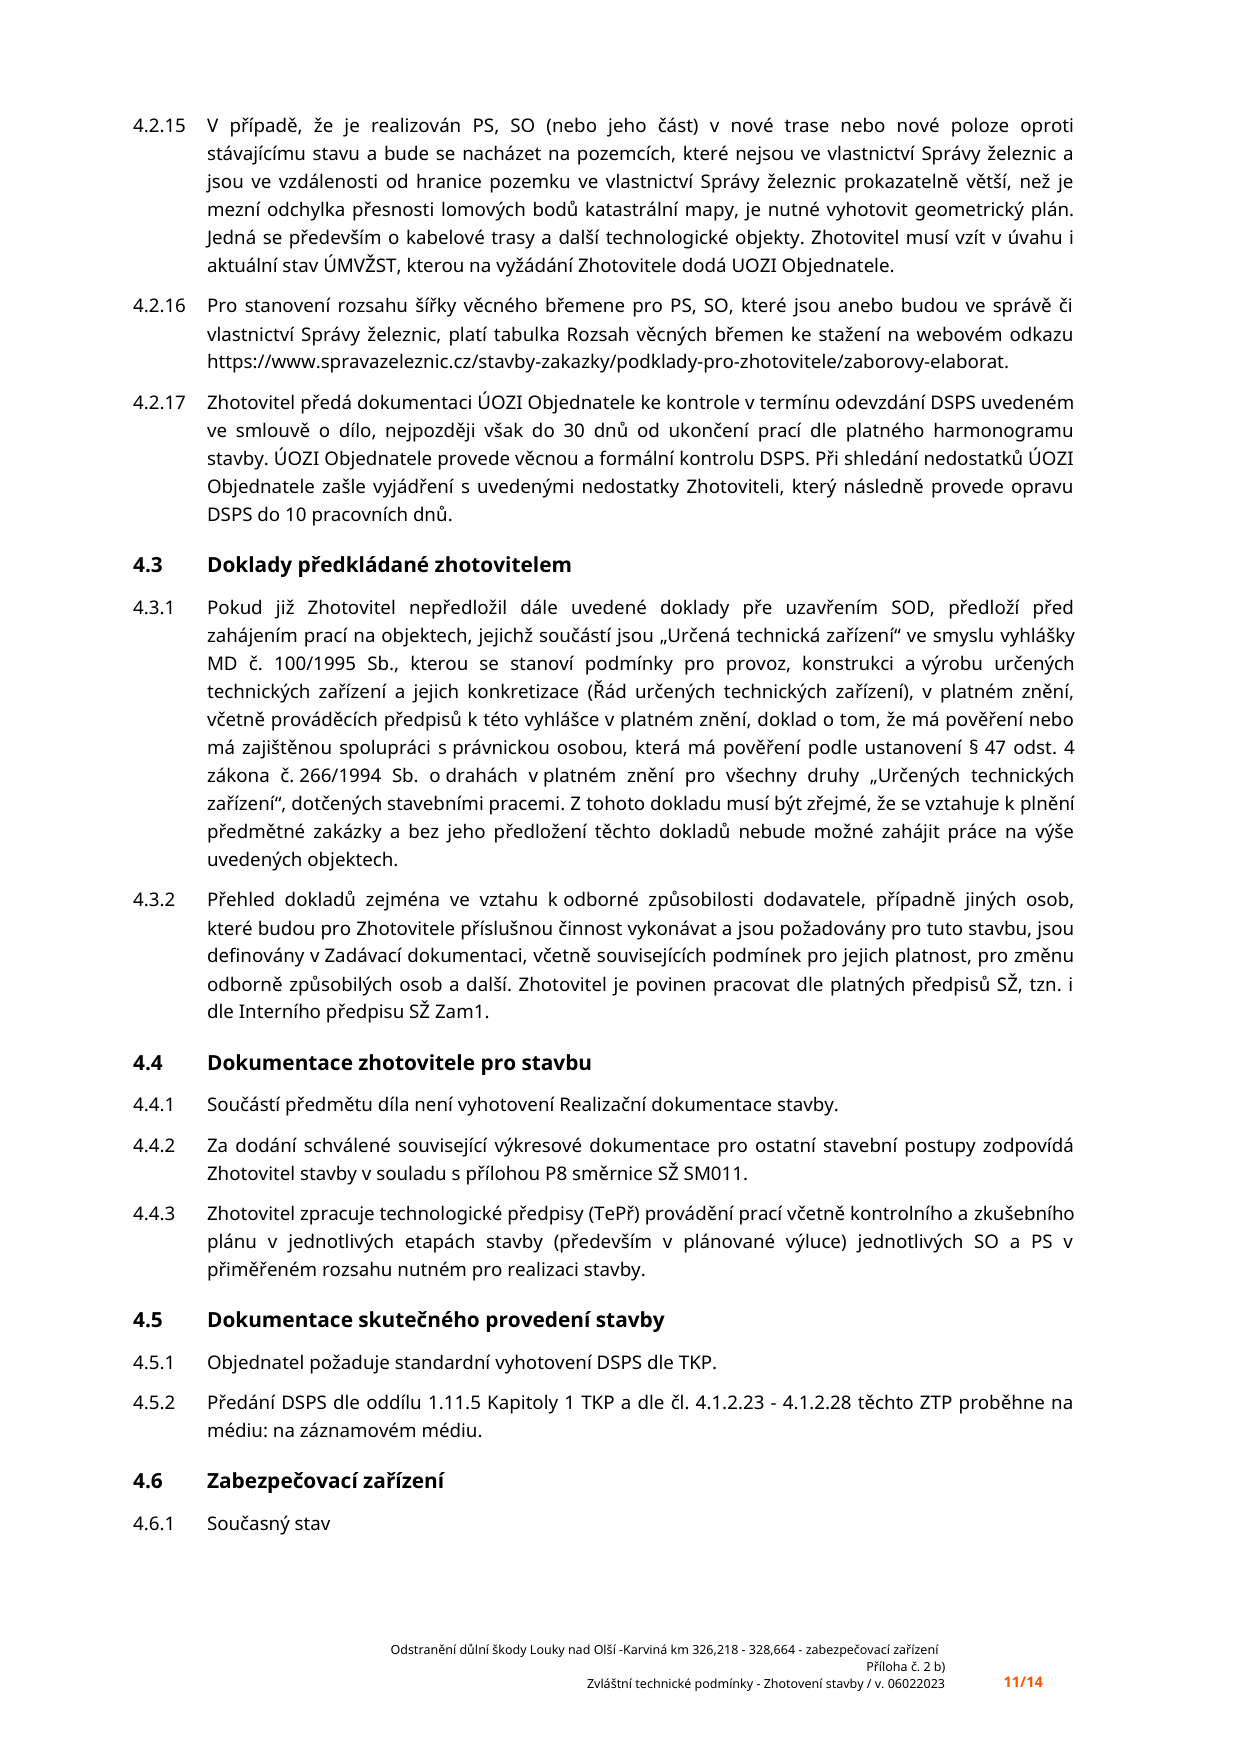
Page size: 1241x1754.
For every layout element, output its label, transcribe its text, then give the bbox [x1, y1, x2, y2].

text Za dodání schválené související výkresové dokumentace pro ostatní stavební postupy zodpovídá Zhotovitel stavby v souladu s přílohou P8 směrnice SŽ SM011. [133, 1132, 1075, 1186]
text Zabezpečovací zařízení [133, 1467, 1075, 1495]
text Pokud již Zhotovitel nepředložil dále uvedené doklady pře uzavřením SOD, předloží před zahájením prací na objektech, jejichž součástí jsou „Určená technická zařízení“ ve smyslu vyhlášky MD č. 100/1995 Sb., kterou se stanoví podmínky pro provoz, konstrukci a výrobu určených technických zařízení a jejich konkretizace (Řád určených technických zařízení), v platném znění, včetně prováděcích předpisů k této vyhlášce v platném znění, doklad o tom, že má pověření nebo má zajištěnou spolupráci s právnickou osobou, která má pověření podle ustanovení § 47 odst. 4 zákona č. 266/1994 Sb. o drahách v platném znění pro všechny druhy „Určených technických zařízení“, dotčených stavebními pracemi. Z tohoto dokladu musí být zřejmé, že se vztahuje k plnění předmětné zakázky a bez jeho předložení těchto dokladů nebude možné zahájit práce na výše uvedených objektech. [133, 594, 1075, 872]
text Dokumentace zhotovitele pro stavbu [133, 1048, 1075, 1076]
text Současný stav [133, 1510, 1075, 1536]
text Zhotovitel zpracuje technologické předpisy (TePř) provádění prací včetně kontrolního a zkušebního plánu v jednotlivých etapách stavby (především v plánované výluce) jednotlivých SO a PS v přiměřeném rozsahu nutném pro realizaci stavby. [133, 1201, 1075, 1282]
text Zhotovitel předá dokumentaci ÚOZI Objednatele ke kontrole v termínu odevzdání DSPS uvedeném ve smlouvě o dílo, nejpozději však do 30 dnů od ukončení prací dle platného harmonogramu stavby. ÚOZI Objednatele provede věcnou a formální kontrolu DSPS. Při shledání nedostatků ÚOZI Objednatele zašle vyjádření s uvedenými nedostatky Zhotoviteli, který následně provede opravu DSPS do 10 pracovních dnů. [133, 389, 1075, 527]
text V případě, že je realizován PS, SO (nebo jeho část) v nové trase nebo nové poloze oproti stávajícímu stavu a bude se nacházet na pozemcích, které nejsou ve vlastnictví Správy železnic a jsou ve vzdálenosti od hranice pozemku ve vlastnictví Správy železnic prokazatelně větší, než je mezní odchylka přesnosti lomových bodů katastrální mapy, je nutné vyhotovit geometrický plán. Jedná se především o kabelové trasy a další technologické objekty. Zhotovitel musí vzít v úvahu i aktuální stav ÚMVŽST, kterou na vyžádání Zhotovitele dodá UOZI Objednatele. [133, 112, 1075, 278]
text Předání DSPS dle oddílu 1.11.5 Kapitoly 1 TKP a dle čl. 4.1.2.23 - 4.1.2.28 těchto ZTP proběhne na médiu: na záznamovém médiu. [133, 1390, 1075, 1443]
text Pro stanovení rozsahu šířky věcného břemene pro PS, SO, které jsou anebo budou ve správě či vlastnictví Správy železnic, platí tabulka Rozsah věcných břemen ke stažení na webovém odkazu https://www.spravazeleznic.cz/stavby-zakazky/podklady-pro-zhotovitele/zaborovy-elaborat. [133, 293, 1075, 374]
text Objednatel požaduje standardní vyhotovení DSPS dle TKP. [133, 1349, 1075, 1375]
text Dokumentace skutečného provedení stavby [133, 1305, 1075, 1334]
text Doklady předkládané zhotovitelem [133, 550, 1075, 579]
text Součástí předmětu díla není vyhotovení Realizační dokumentace stavby. [133, 1091, 1075, 1117]
text Přehled dokladů zejména ve vztahu k odborné způsobilosti dodavatele, případně jiných osob, které budou pro Zhotovitele příslušnou činnost vykonávat a jsou požadovány pro tuto stavbu, jsou definovány v Zadávací dokumentaci, včetně souvisejících podmínek pro jejich platnost, pro změnu odborně způsobilých osob a další. Zhotovitel je povinen pracovat dle platných předpisů SŽ, tzn. i dle Interního předpisu SŽ Zam1. [133, 887, 1075, 1024]
